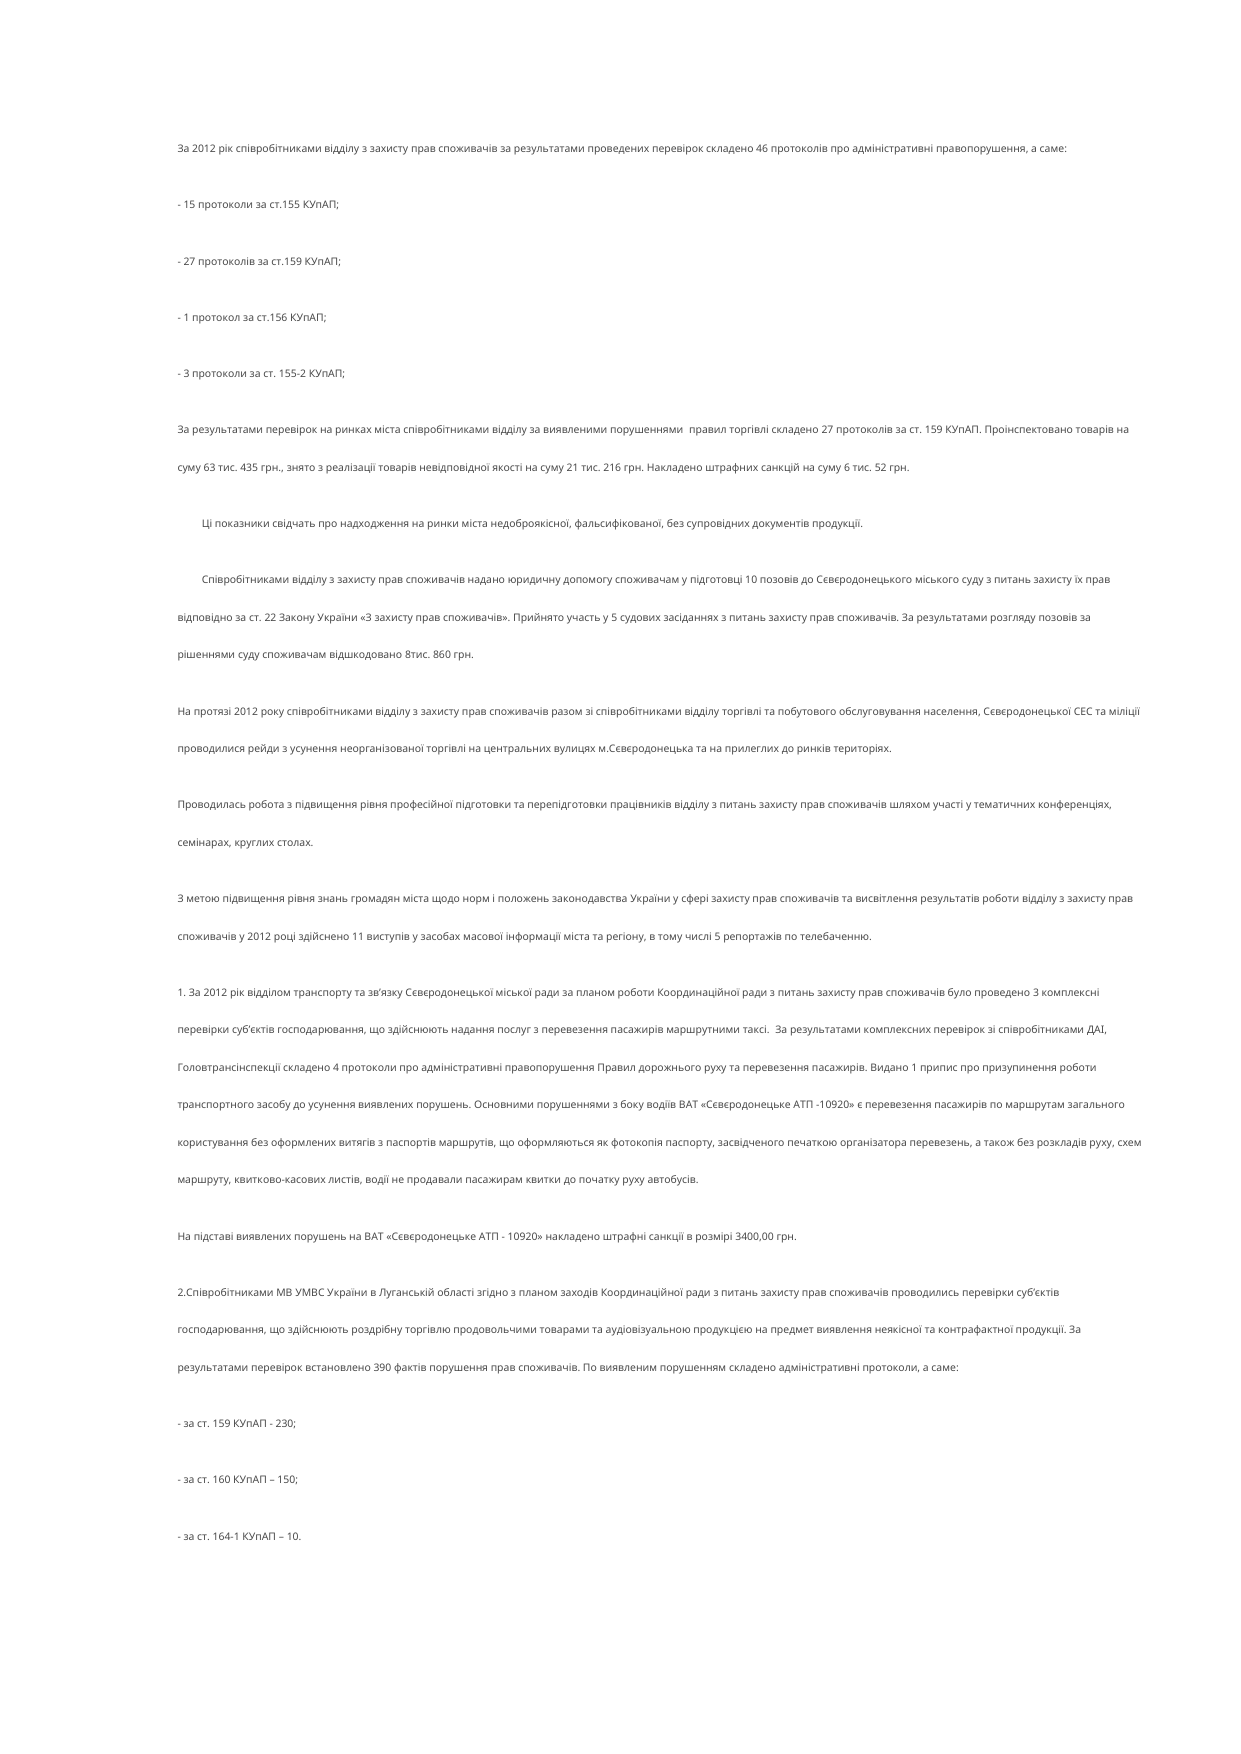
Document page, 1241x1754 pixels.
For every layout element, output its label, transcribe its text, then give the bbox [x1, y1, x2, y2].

text На протязі 2012 року співробітниками відділу з захисту прав споживачів разом зі співробітниками відділу торгівлі та побутового обслуговування населення, Сєвєродонецької СЕС та міліції проводилися рейди з усунення неорганізованої торгівлі на центральних вулицях м.Сєвєродонецька та на прилеглих до ринків територіях. [177, 681, 1152, 756]
text Ці показники свідчать про надходження на ринки міста недоброякісної, фальсифікованої, без супровідних документів продукції. [177, 493, 1152, 531]
text - за ст. 160 КУпАП – 150; [177, 1449, 1152, 1487]
text За 2012 рік співробітниками відділу з захисту прав споживачів за результатами проведених перевірок складено 46 протоколів про адміністративні правопорушення, а саме: [177, 118, 1152, 156]
text - 3 протоколи за ст. 155-2 КУпАП; [177, 343, 1152, 381]
text 1. За 2012 рік відділом транспорту та зв’язку Сєвєродонецької міської ради за планом роботи Координаційної ради з питань захисту прав споживачів було проведено 3 комплексні перевірки суб’єктів господарювання, що здійснюють надання послуг з перевезення пасажирів маршрутними таксі. За результатами комплексних перевірок зі співробітниками ДАІ, Головтрансінспекції складено 4 протоколи про адміністративні правопорушення Правил дорожнього руху та перевезення пасажирів. Видано 1 припис про призупинення роботи транспортного засобу до усунення виявлених порушень. Основними порушеннями з боку водіїв ВАТ «Сєвєродонецьке АТП -10920» є перевезення пасажирів по маршрутам загального користування без оформлених витягів з паспортів маршрутів, що оформляються як фотокопія паспорту, засвідченого печаткою організатора перевезень, а також без розкладів руху, схем маршруту, квитково-касових листів, водії не продавали пасажирам квитки до початку руху автобусів. [177, 962, 1152, 1187]
text - за ст. 159 КУпАП - 230; [177, 1393, 1152, 1431]
text - 1 протокол за ст.156 КУпАП; [177, 287, 1152, 324]
text Співробітниками відділу з захисту прав споживачів надано юридичну допомогу споживачам у підготовці 10 позовів до Сєвєродонецького міського суду з питань захисту їх прав відповідно за ст. 22 Закону України «З захисту прав споживачів». Прийнято участь у 5 судових засіданнях з питань захисту прав споживачів. За результатами розгляду позовів за рішеннями суду споживачам відшкодовано 8тис. 860 грн. [177, 549, 1152, 662]
text З метою підвищення рівня знань громадян міста щодо норм і положень законодавства України у сфері захисту прав споживачів та висвітлення результатів роботи відділу з захисту прав споживачів у 2012 році здійснено 11 виступів у засобах масової інформації міста та регіону, в тому числі 5 репортажів по телебаченню. [177, 868, 1152, 943]
text Проводилась робота з підвищення рівня професійної підготовки та перепідготовки працівників відділу з питань захисту прав споживачів шляхом участі у тематичних конференціях, семінарах, круглих столах. [177, 774, 1152, 849]
text - 15 протоколи за ст.155 КУпАП; [177, 174, 1152, 212]
text 2.Співробітниками МВ УМВС України в Луганській області згідно з планом заходів Координаційної ради з питань захисту прав споживачів проводились перевірки суб’єктів господарювання, що здійснюють роздрібну торгівлю продовольчими товарами та аудіовізуальною продукцією на предмет виявлення неякісної та контрафактної продукції. За результатами перевірок встановлено 390 фактів порушення прав споживачів. По виявленим порушенням складено адміністративні протоколи, а саме: [177, 1262, 1152, 1374]
text - за ст. 164-1 КУпАП – 10. [177, 1506, 1152, 1543]
text На підставі виявлених порушень на ВАТ «Сєвєродонецьке АТП - 10920» накладено штрафні санкції в розмірі 3400,00 грн. [177, 1206, 1152, 1243]
text - 27 протоколів за ст.159 КУпАП; [177, 231, 1152, 268]
text За результатами перевірок на ринках міста співробітниками відділу за виявленими порушеннями правил торгівлі складено 27 протоколів за ст. 159 КУпАП. Проінспектовано товарів на суму 63 тис. 435 грн., знято з реалізації товарів невідповідної якості на суму 21 тис. 216 грн. Накладено штрафних санкцій на суму 6 тис. 52 грн. [177, 399, 1152, 474]
